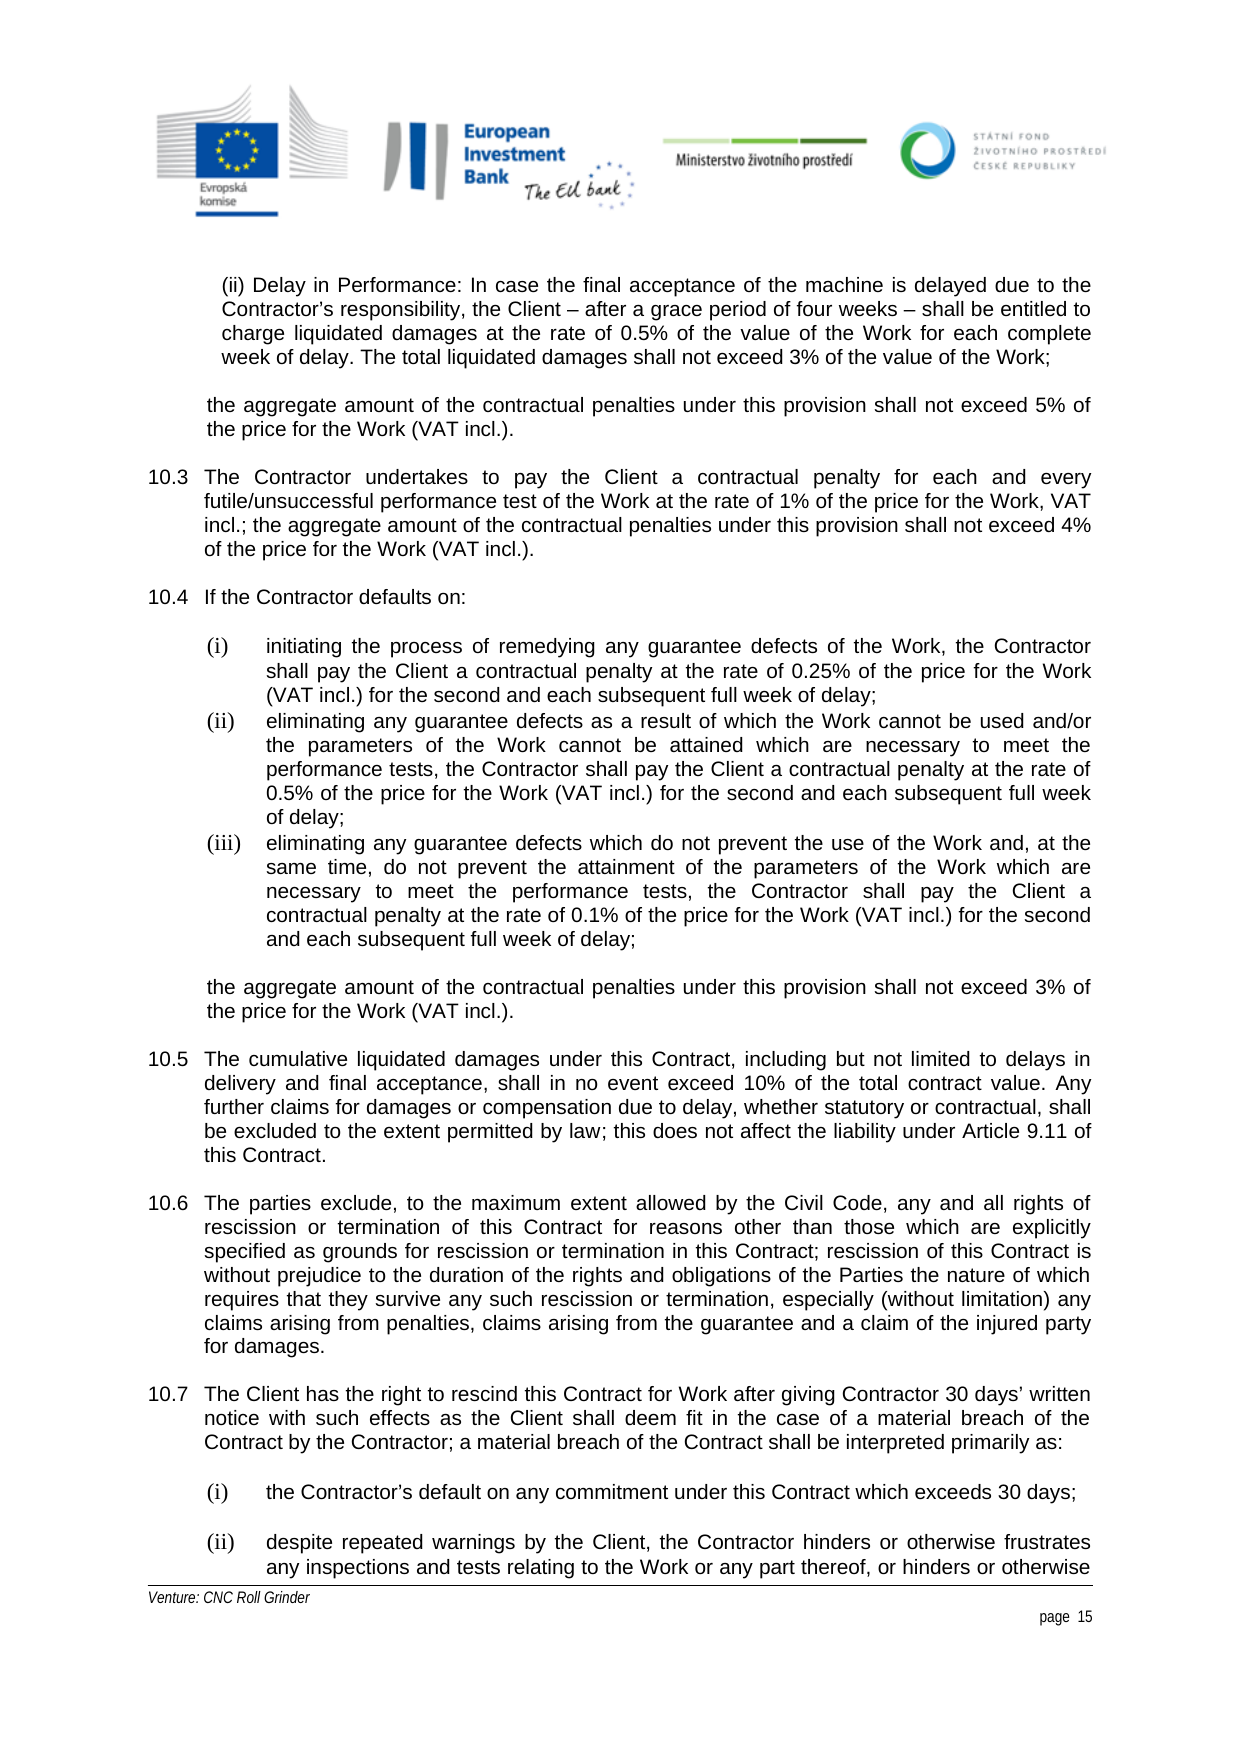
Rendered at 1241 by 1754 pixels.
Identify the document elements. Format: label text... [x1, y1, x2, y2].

list If the Contractor defaults on: [148, 584, 1093, 608]
list The parties exclude, to the maximum extent allowed by the Civil Code, any and all rights of rescission or termination of this Contract for reasons other than those which are explicitly specified as grounds for rescission or termination in this Contract; rescission of this Contract is without prejudice to the duration of the rights and obligations of the Parties the nature of which requires that they survive any such rescission or termination, especially (without limitation) any claims arising from penalties, claims arising from the guarantee and a claim of the injured party for damages. [148, 1191, 1093, 1358]
list eliminating any guarantee defects as a result of which the Work cannot be used and/or the parameters of the Work cannot be attained which are necessary to meet the performance tests, the Contractor shall pay the Client a contractual penalty at the rate of 0.5% of the price for the Work (VAT incl.) for the second and each subsequent full week of delay; [207, 707, 1093, 829]
list the aggregate amount of the contractual penalties under this provision shall not exceed 5% of the price for the Work (VAT incl.). [207, 393, 1093, 441]
list eliminating any guarantee defects which do not prevent the use of the Work and, at the same time, do not prevent the attainment of the parameters of the Work which are necessary to meet the performance tests, the Contractor shall pay the Client a contractual penalty at the rate of 0.1% of the price for the Work (VAT incl.) for the second and each subsequent full week of delay; [207, 829, 1093, 951]
picture [147, 73, 1122, 225]
list The cumulative liquidated damages under this Contract, including but not limited to delays in delivery and final acceptance, shall in no event exceed 10% of the total contract value. Any further claims for damages or compensation due to delay, whether statutory or contractual, shall be excluded to the extent permitted by law; this does not affect the liability under Article 9.11 of this Contract. [148, 1047, 1093, 1167]
list the aggregate amount of the contractual penalties under this provision shall not exceed 3% of the price for the Work (VAT incl.). [207, 975, 1093, 1023]
list the Contractor’s default on any commitment under this Contract which exceeds 30 days; [207, 1478, 1093, 1504]
list The Client has the right to rescind this Contract for Work after giving Contractor 30 days’ written notice with such effects as the Client shall deem fit in the case of a material breach of the Contract by the Contractor; a material breach of the Contract shall be interpreted primarily as: [148, 1382, 1093, 1454]
list initiating the process of remedying any guarantee defects of the Work, the Contractor shall pay the Client a contractual penalty at the rate of 0.25% of the price for the Work (VAT incl.) for the second and each subsequent full week of delay; [207, 632, 1093, 707]
list (ii) Delay in Performance: In case the final acceptance of the machine is delayed due to the Contractor’s responsibility, the Client – after a grace period of four weeks – shall be entitled to charge liquidated damages at the rate of 0.5% of the value of the Work for each complete week of delay. The total liquidated damages shall not exceed 3% of the value of the Work; [221, 273, 1093, 369]
list The Contractor undertakes to pay the Client a contractual penalty for each and every futile/unsuccessful performance test of the Work at the rate of 1% of the price for the Work, VAT incl.; the aggregate amount of the contractual penalties under this provision shall not exceed 4% of the price for the Work (VAT incl.). [148, 465, 1093, 561]
